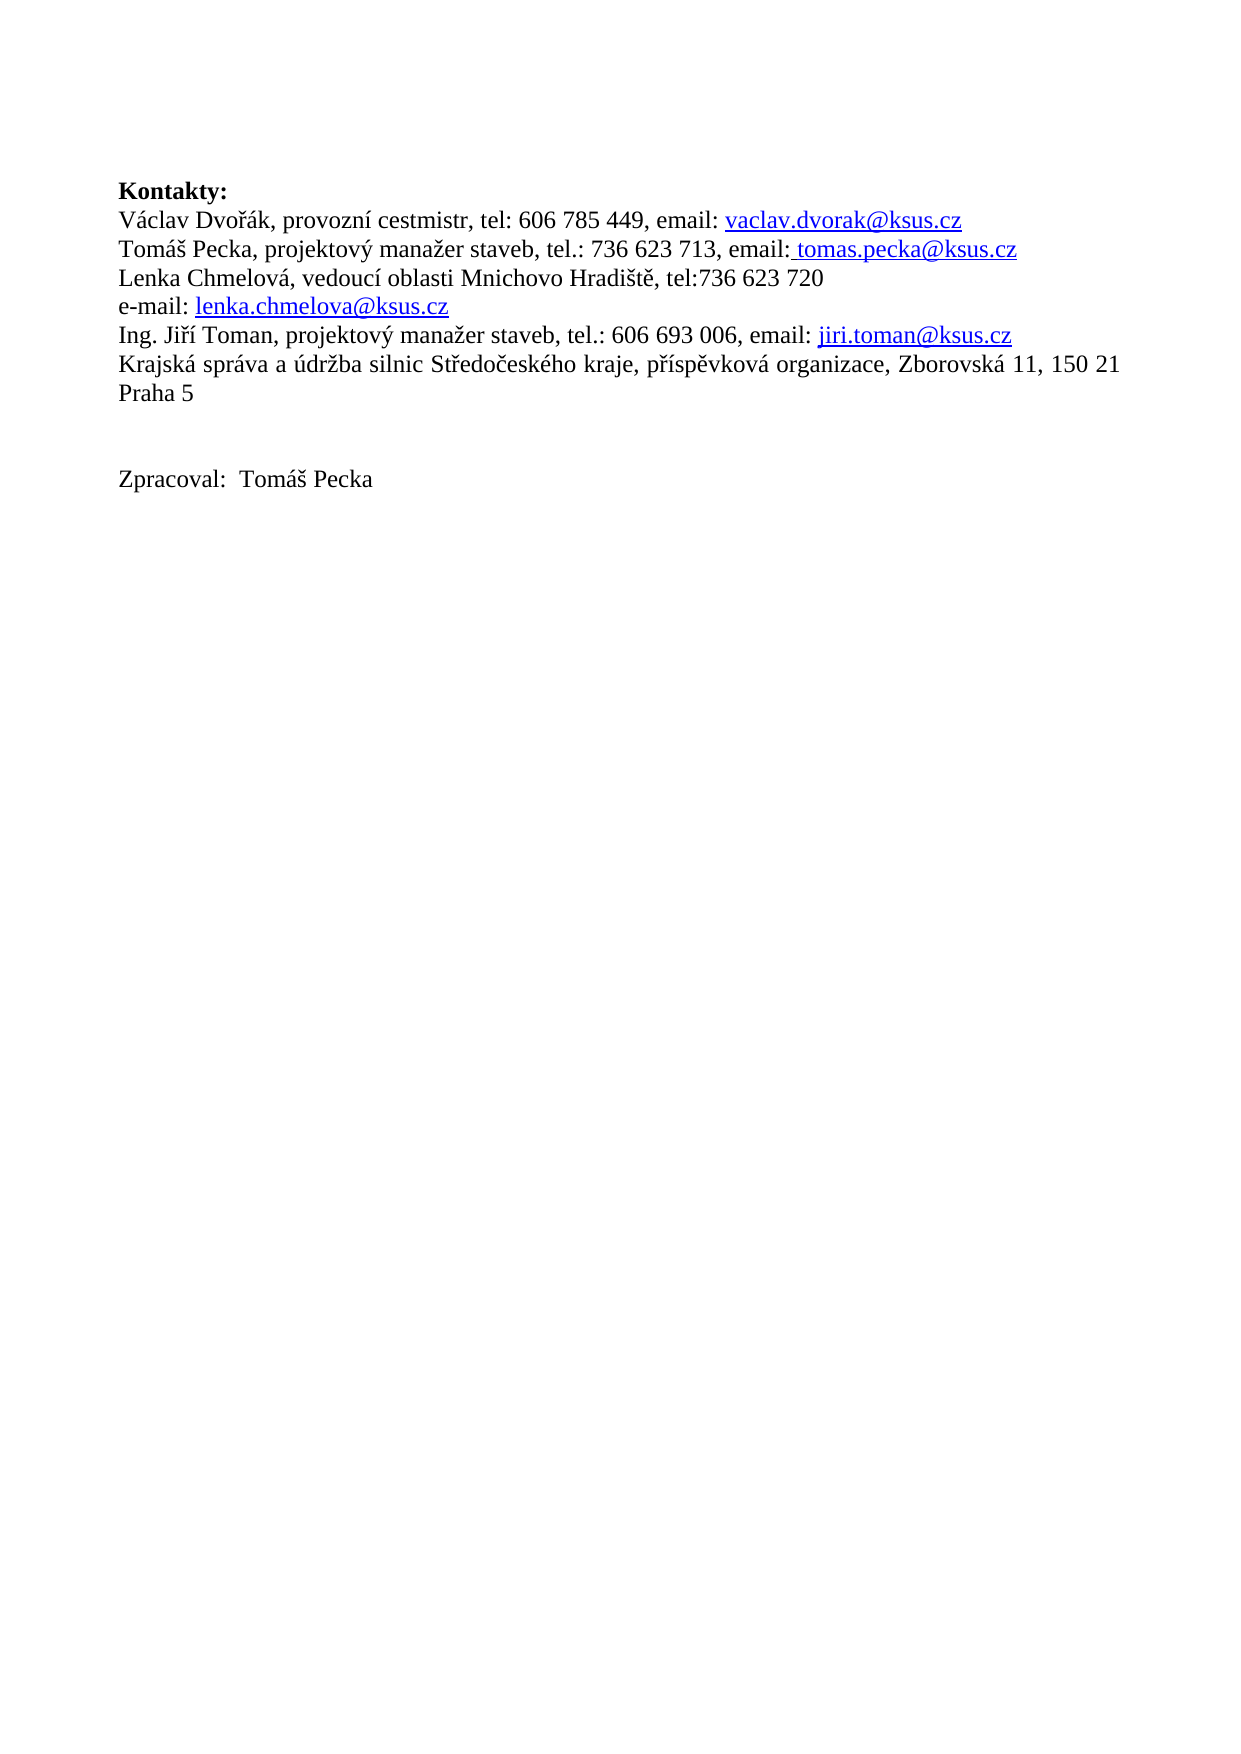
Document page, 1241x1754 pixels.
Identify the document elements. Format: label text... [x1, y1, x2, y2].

text Zpracoval: Tomáš Pecka [118, 464, 1122, 493]
text Krajská správa a údržba silnic Středočeského kraje, příspěvková organizace, Zborovská 11, 150 21 Praha 5 [118, 349, 1122, 406]
text e-mail: lenka.chmelova@ksus.cz [118, 291, 1122, 320]
text Kontakty: [118, 176, 1122, 205]
text Tomáš Pecka, projektový manažer staveb, tel.: 736 623 713, email: tomas.pecka@ksus.cz [118, 234, 1122, 263]
text Ing. Jiří Toman, projektový manažer staveb, tel.: 606 693 006, email: jiri.toman@ksus.cz [118, 320, 1122, 349]
text Lenka Chmelová, vedoucí oblasti Mnichovo Hradiště, tel:736 623 720 [118, 263, 1122, 291]
text Václav Dvořák, provozní cestmistr, tel: 606 785 449, email: vaclav.dvorak@ksus.cz [118, 205, 1122, 234]
